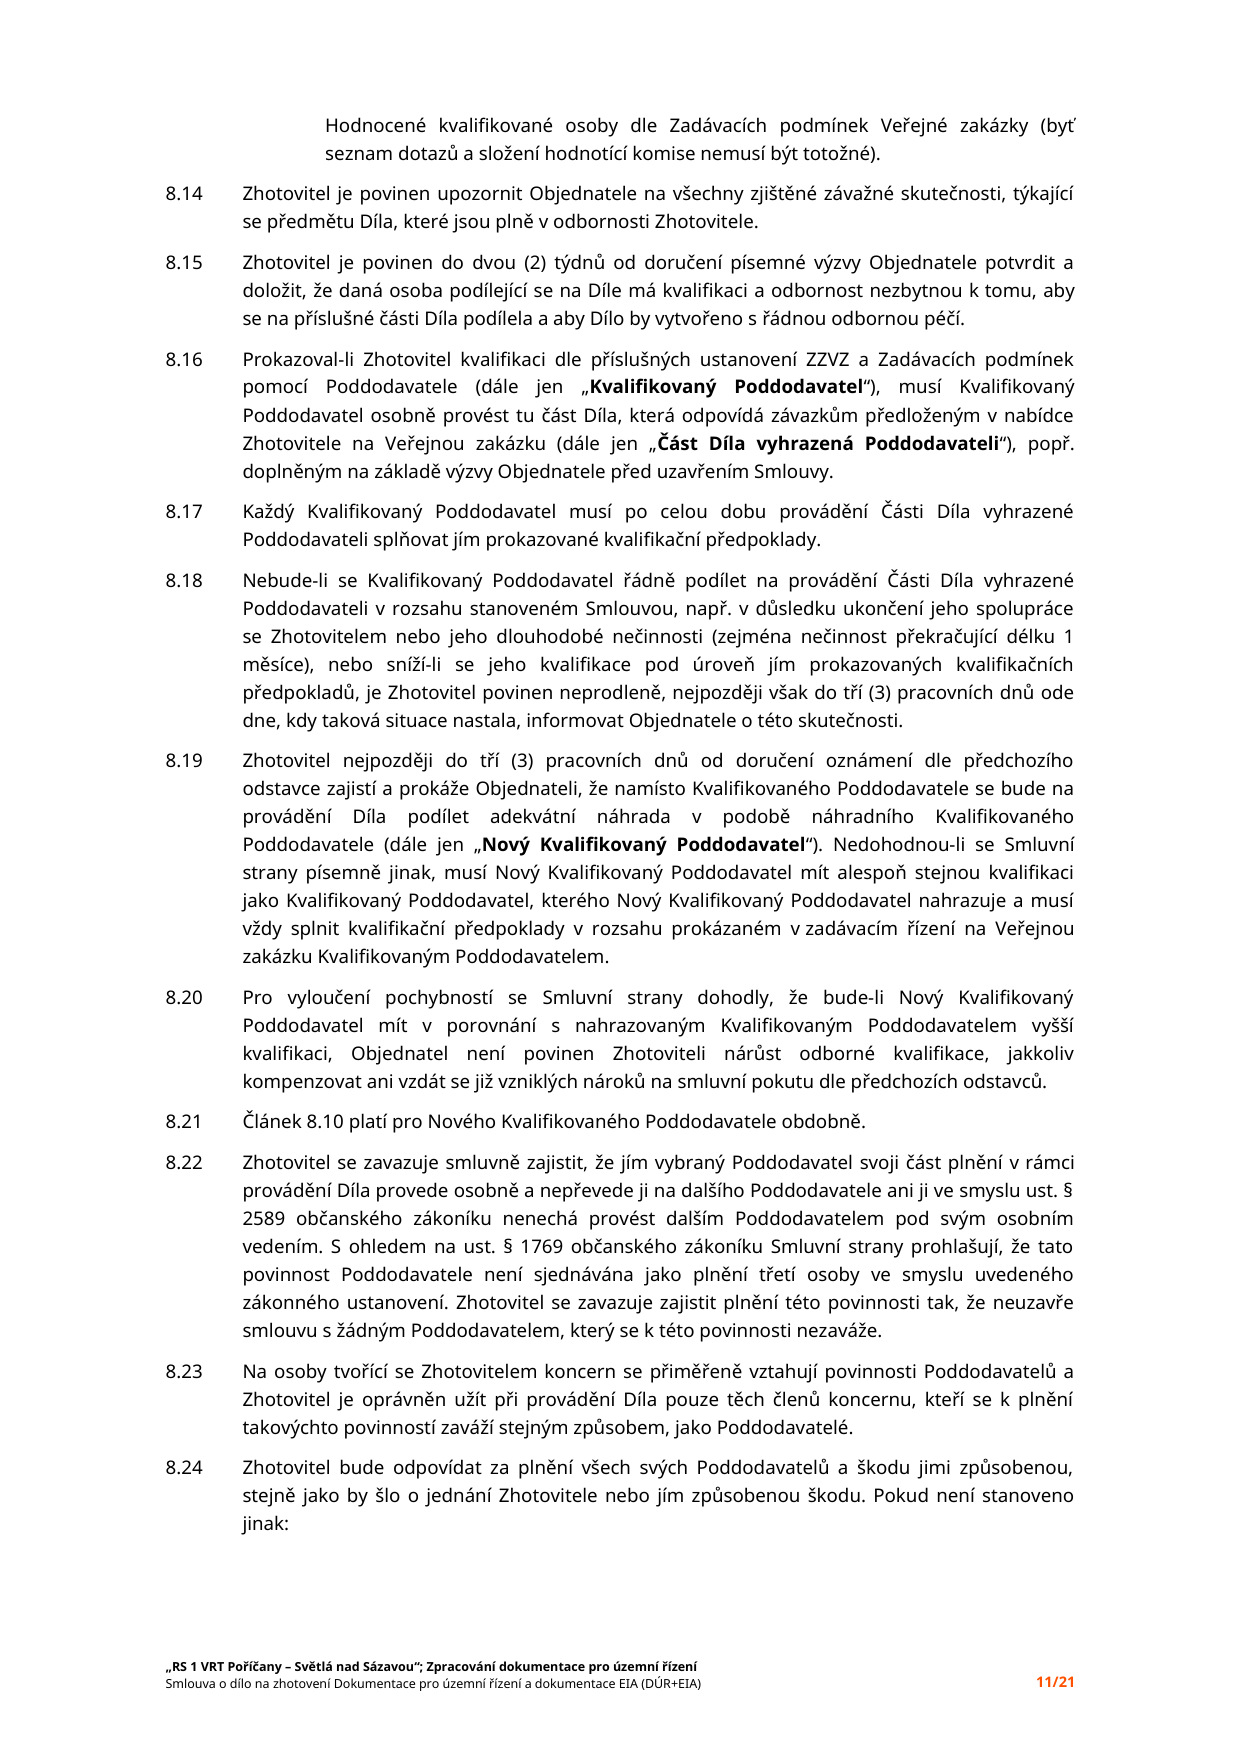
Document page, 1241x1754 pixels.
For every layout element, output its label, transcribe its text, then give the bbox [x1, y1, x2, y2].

text Zhotovitel je povinen upozornit Objednatele na všechny zjištěné závažné skutečnosti, týkající se předmětu Díla, které jsou plně v odbornosti Zhotovitele. [165, 181, 1075, 234]
text Prokazoval-li Zhotovitel kvalifikaci dle příslušných ustanovení ZZVZ a Zadávacích podmínek pomocí Poddodavatele (dále jen „Kvalifikovaný Poddodavatel“), musí Kvalifikovaný Poddodavatel osobně provést tu část Díla, která odpovídá závazkům předloženým v nabídce Zhotovitele na Veřejnou zakázku (dále jen „Část Díla vyhrazená Poddodavateli“), popř. doplněným na základě výzvy Objednatele před uzavřením Smlouvy. [165, 346, 1075, 483]
text Zhotovitel je povinen do dvou (2) týdnů od doručení písemné výzvy Objednatele potvrdit a doložit, že daná osoba podílející se na Díle má kvalifikaci a odbornost nezbytnou k tomu, aby se na příslušné části Díla podílela a aby Dílo by vytvořeno s řádnou odbornou péčí. [165, 249, 1075, 331]
text Zhotovitel bude odpovídat za plnění všech svých Poddodavatelů a škodu jimi způsobenou, stejně jako by šlo o jednání Zhotovitele nebo jím způsobenou škodu. Pokud není stanoveno jinak: [165, 1454, 1075, 1536]
text Článek 8.10 platí pro Nového Kvalifikovaného Poddodavatele obdobně. [165, 1109, 1075, 1134]
text Zhotovitel nejpozději do tří (3) pracovních dnů od doručení oznámení dle předchozího odstavce zajistí a prokáže Objednateli, že namísto Kvalifikovaného Poddodavatele se bude na provádění Díla podílet adekvátní náhrada v podobě náhradního Kvalifikovaného Poddodavatele (dále jen „Nový Kvalifikovaný Poddodavatel“). Nedohodnou-li se Smluvní strany písemně jinak, musí Nový Kvalifikovaný Poddodavatel mít alespoň stejnou kvalifikaci jako Kvalifikovaný Poddodavatel, kterého Nový Kvalifikovaný Poddodavatel nahrazuje a musí vždy splnit kvalifikační předpoklady v rozsahu prokázaném v zadávacím řízení na Veřejnou zakázku Kvalifikovaným Poddodavatelem. [165, 748, 1075, 969]
text Zhotovitel se zavazuje smluvně zajistit, že jím vybraný Poddodavatel svoji část plnění v rámci provádění Díla provede osobně a nepřevede ji na dalšího Poddodavatele ani ji ve smyslu ust. § 2589 občanského zákoníku nenechá provést dalším Poddodavatelem pod svým osobním vedením. S ohledem na ust. § 1769 občanského zákoníku Smluvní strany prohlašují, že tato povinnost Poddodavatele není sjednávána jako plnění třetí osoby ve smyslu uvedeného zákonného ustanovení. Zhotovitel se zavazuje zajistit plnění této povinnosti tak, že neuzavře smlouvu s žádným Poddodavatelem, který se k této povinnosti nezaváže. [165, 1149, 1075, 1343]
text Pro vyloučení pochybností se Smluvní strany dohodly, že bude-li Nový Kvalifikovaný Poddodavatel mít v porovnání s nahrazovaným Kvalifikovaným Poddodavatelem vyšší kvalifikaci, Objednatel není povinen Zhotoviteli nárůst odborné kvalifikace, jakkoliv kompenzovat ani vzdát se již vzniklých nároků na smluvní pokutu dle předchozích odstavců. [165, 984, 1075, 1094]
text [242, 112, 1075, 166]
text Na osoby tvořící se Zhotovitelem koncern se přiměřeně vztahují povinnosti Poddodavatelů a Zhotovitel je oprávněn užít při provádění Díla pouze těch členů koncernu, kteří se k plnění takovýchto povinností zaváží stejným způsobem, jako Poddodavatelé. [165, 1358, 1075, 1439]
text Každý Kvalifikovaný Poddodavatel musí po celou dobu provádění Části Díla vyhrazené Poddodavateli splňovat jím prokazované kvalifikační předpoklady. [165, 498, 1075, 552]
text Nebude-li se Kvalifikovaný Poddodavatel řádně podílet na provádění Části Díla vyhrazené Poddodavateli v rozsahu stanoveném Smlouvou, např. v důsledku ukončení jeho spolupráce se Zhotovitelem nebo jeho dlouhodobé nečinnosti (zejména nečinnost překračující délku 1 měsíce), nebo sníží-li se jeho kvalifikace pod úroveň jím prokazovaných kvalifikačních předpokladů, je Zhotovitel povinen neprodleně, nejpozději však do tří (3) pracovních dnů ode dne, kdy taková situace nastala, informovat Objednatele o této skutečnosti. [165, 567, 1075, 733]
